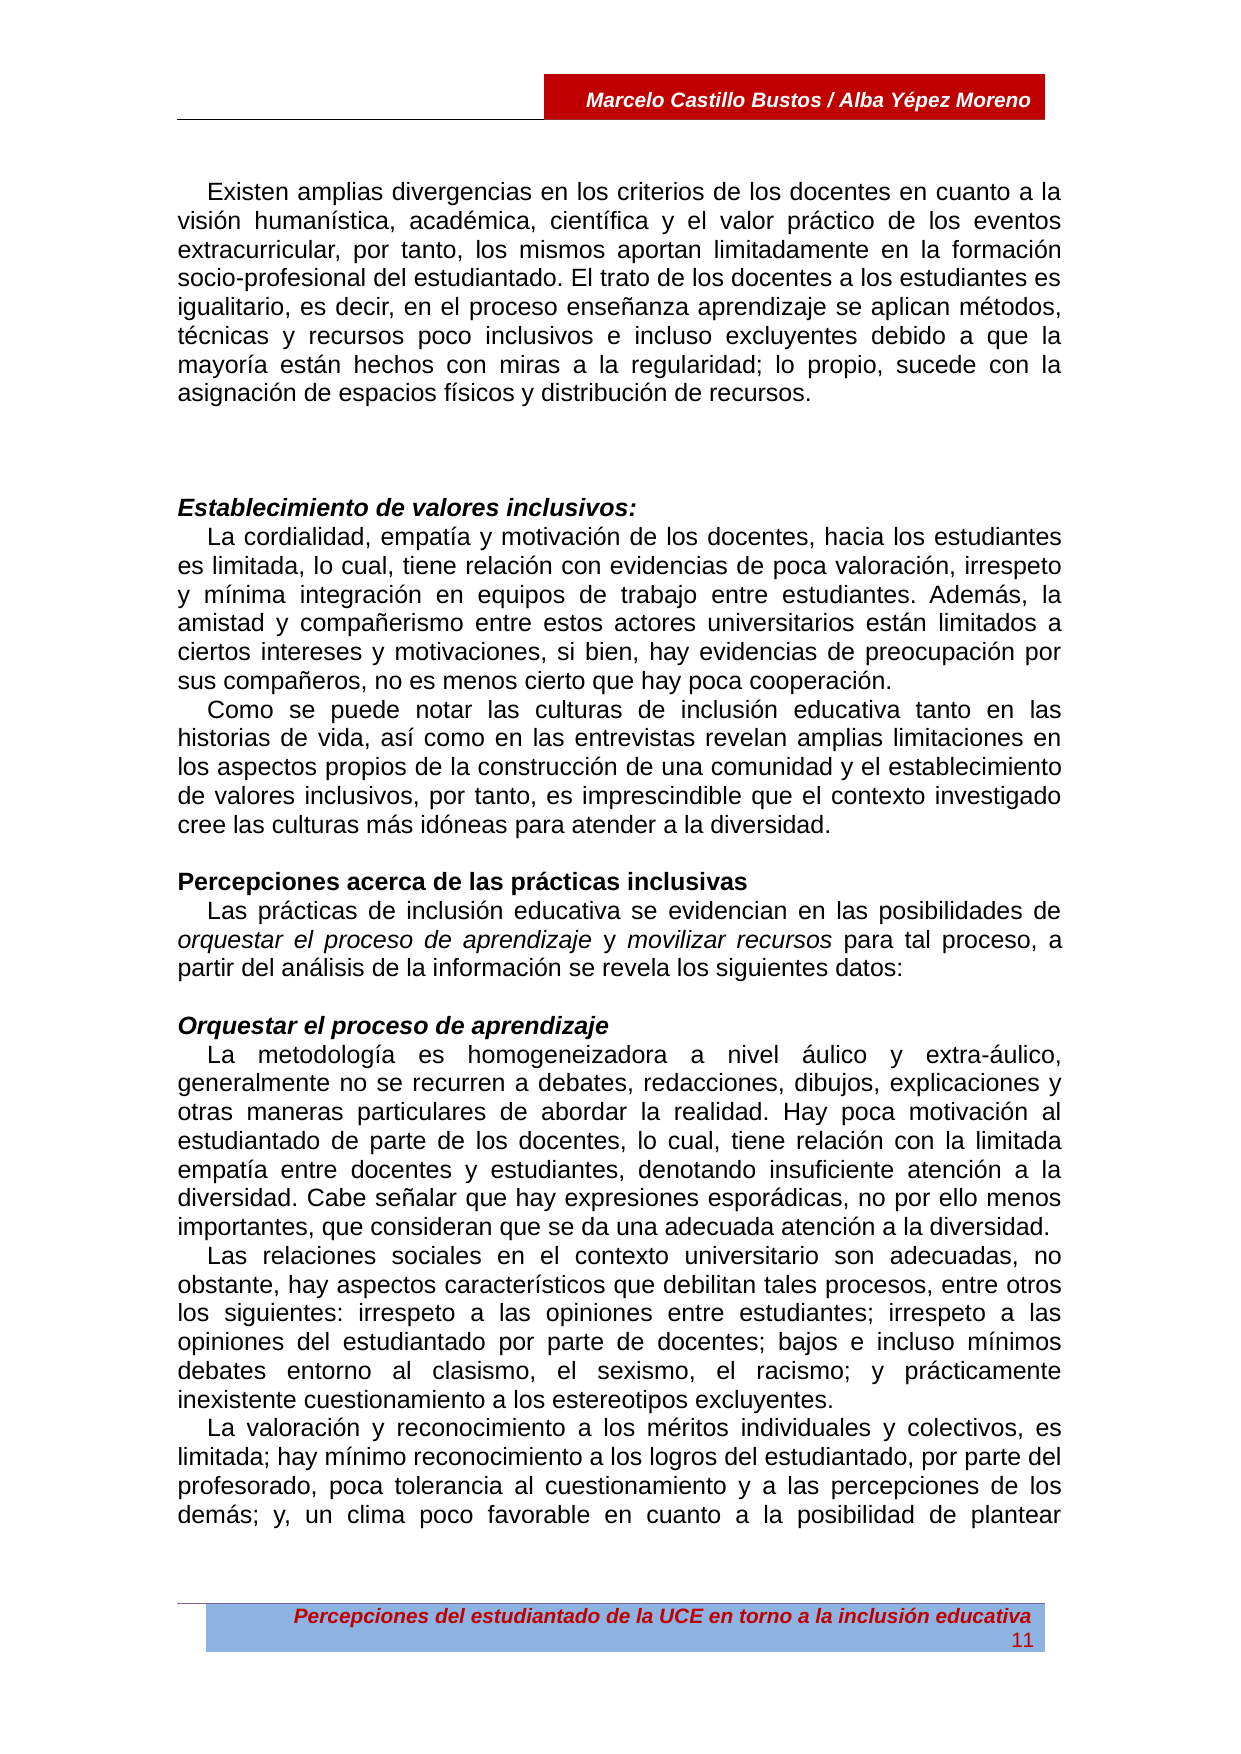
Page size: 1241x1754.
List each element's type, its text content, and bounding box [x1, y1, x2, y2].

text Las relaciones sociales en el contexto universitario son adecuadas, no obstante, hay aspectos característicos que debilitan tales procesos, entre otros los siguientes: irrespeto a las opiniones entre estudiantes; irrespeto a las opiniones del estudiantado por parte de docentes; bajos e incluso mínimos debates entorno al clasismo, el sexismo, el racismo; y prácticamente inexistente cuestionamiento a los estereotipos excluyentes. [177, 1241, 1063, 1413]
text Las prácticas de inclusión educativa se evidencian en las posibilidades de orquestar el proceso de aprendizaje y movilizar recursos para tal proceso, a partir del análisis de la información se revela los siguientes datos: [177, 896, 1063, 982]
text Existen amplias divergencias en los criterios de los docentes en cuanto a la visión humanística, académica, científica y el valor práctico de los eventos extracurricular, por tanto, los mismos aportan limitadamente en la formación socio-profesional del estudiantado. El trato de los docentes a los estudiantes es igualitario, es decir, en el proceso enseñanza aprendizaje se aplican métodos, técnicas y recursos poco inclusivos e incluso excluyentes debido a que la mayoría están hechos con miras a la regularidad; lo propio, sucede con la asignación de espacios físicos y distribución de recursos. [177, 177, 1063, 407]
text Percepciones acerca de las prácticas inclusivas [177, 867, 1063, 896]
text La metodología es homogeneizadora a nivel áulico y extra-áulico, generalmente no se recurren a debates, redacciones, dibujos, explicaciones y otras maneras particulares de abordar la realidad. Hay poca motivación al estudiantado de parte de los docentes, lo cual, tiene relación con la limitada empatía entre docentes y estudiantes, denotando insuficiente atención a la diversidad. Cabe señalar que hay expresiones esporádicas, no por ello menos importantes, que consideran que se da una adecuada atención a la diversidad. [177, 1040, 1063, 1241]
text Orquestar el proceso de aprendizaje [177, 1011, 1063, 1040]
text Establecimiento de valores inclusivos: [177, 493, 1063, 522]
text Como se puede notar las culturas de inclusión educativa tanto en las historias de vida, así como en las entrevistas revelan amplias limitaciones en los aspectos propios de la construcción de una comunidad y el establecimiento de valores inclusivos, por tanto, es imprescindible que el contexto investigado cree las culturas más idóneas para atender a la diversidad. [177, 695, 1063, 838]
text La cordialidad, empatía y motivación de los docentes, hacia los estudiantes es limitada, lo cual, tiene relación con evidencias de poca valoración, irrespeto y mínima integración en equipos de trabajo entre estudiantes. Además, la amistad y compañerismo entre estos actores universitarios están limitados a ciertos intereses y motivaciones, si bien, hay evidencias de preocupación por sus compañeros, no es menos cierto que hay poca cooperación. [177, 522, 1063, 695]
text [177, 1413, 1063, 1528]
